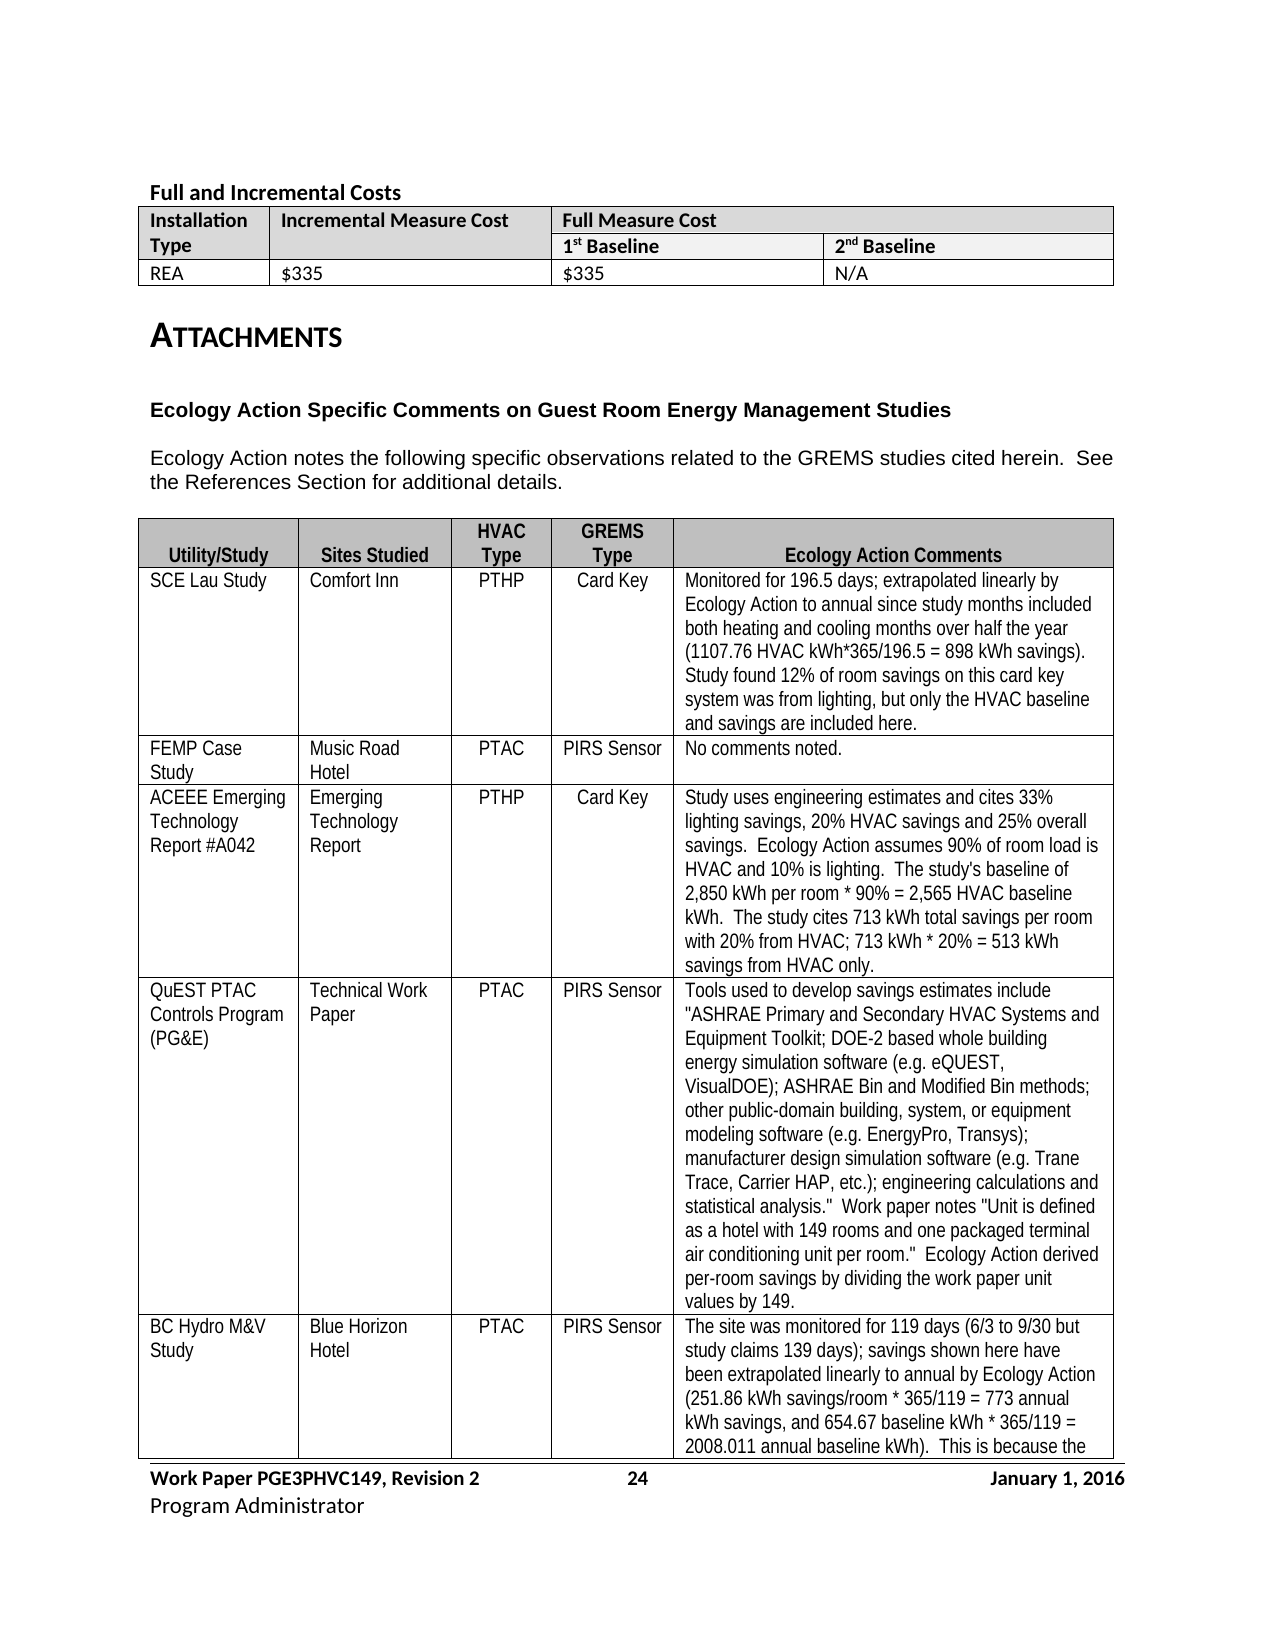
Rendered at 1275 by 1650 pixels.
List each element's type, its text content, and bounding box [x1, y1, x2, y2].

table_cell SCE Lau Study [139, 568, 298, 735]
table_cell $335 [270, 260, 551, 285]
table_cell FEMP Case Study [139, 736, 298, 784]
table_cell Technical Work Paper [299, 978, 451, 1313]
table_header GREMS Type [552, 519, 673, 567]
table_cell Blue Horizon Hotel [299, 1315, 451, 1458]
text Ecology Action Specific Comments on Guest Room Energy Management Studies [150, 398, 1125, 422]
table_cell PTAC [452, 736, 551, 784]
table_cell PIRS Sensor [552, 1315, 673, 1458]
table_header Ecology Action Comments [674, 519, 1113, 567]
table_cell PTAC [452, 978, 551, 1313]
table_cell 2nd Baseline [824, 234, 1113, 259]
text Full and Incremental Costs [150, 178, 1125, 206]
table_cell 1st Baseline [552, 234, 823, 259]
table_header Full Measure Cost [552, 207, 1113, 232]
table_header HVAC Type [452, 519, 551, 567]
table_cell Study uses engineering estimates and cites 33% lighting savings, 20% HVAC savings and 25% overall savings. Ecology Action assumes 90% of room load is HVAC and 10% is lighting. The study's baseline of 2,850 kWh per room * 90% = 2,565 HVAC baseline kWh. The study cites 713 kWh total savings per room with 20% from HVAC; 713 kWh * 20% = 513 kWh savings from HVAC only. [674, 785, 1113, 977]
table_cell $335 [552, 260, 823, 285]
table_cell Card Key [552, 568, 673, 735]
table_cell QuEST PTAC Controls Program (PG&E) [139, 978, 298, 1313]
table_cell Music Road Hotel [299, 736, 451, 784]
table_header Installation Type [139, 207, 269, 259]
table_cell Tools used to develop savings estimates include "ASHRAE Primary and Secondary HVAC Systems and Equipment Toolkit; DOE-2 based whole building energy simulation software (e.g. eQUEST, VisualDOE); ASHRAE Bin and Modified Bin methods; other public-domain building, system, or equipment modeling software (e.g. EnergyPro, Transys); manufacturer design simulation software (e.g. Trane Trace, Carrier HAP, etc.); engineering calculations and statistical analysis." Work paper notes "Unit is defined as a hotel with 149 rooms and one packaged terminal air conditioning unit per room." Ecology Action derived per-room savings by dividing the work paper unit values by 149. [674, 978, 1113, 1313]
table_cell REA [139, 260, 269, 285]
table_header Sites Studied [299, 519, 451, 567]
table_cell PIRS Sensor [552, 978, 673, 1313]
table_cell Card Key [552, 785, 673, 977]
table_header Utility/Study [139, 519, 298, 567]
subtitle Attachments [150, 311, 1125, 357]
table_cell Emerging Technology Report [299, 785, 451, 977]
table_cell PTHP [452, 785, 551, 977]
table_cell Comfort Inn [299, 568, 451, 735]
table_cell Monitored for 196.5 days; extrapolated linearly by Ecology Action to annual since study months included both heating and cooling months over half the year (1107.76 HVAC kWh*365/196.5 = 898 kWh savings). Study found 12% of room savings on this card key system was from lighting, but only the HVAC baseline and savings are included here. [674, 568, 1113, 735]
table_cell BC Hydro M&V Study [139, 1315, 298, 1458]
table_cell N/A [824, 260, 1113, 285]
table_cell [674, 1315, 1113, 1458]
table_cell PTHP [452, 568, 551, 735]
table_cell ACEEE Emerging Technology Report #A042 [139, 785, 298, 977]
table_header Incremental Measure Cost [270, 207, 551, 259]
table_cell No comments noted. [674, 736, 1113, 784]
text Ecology Action notes the following specific observations related to the GREMS studies cited herein. See the References Section for additional details. [150, 446, 1125, 494]
table_cell PTAC [452, 1315, 551, 1458]
table_cell PIRS Sensor [552, 736, 673, 784]
